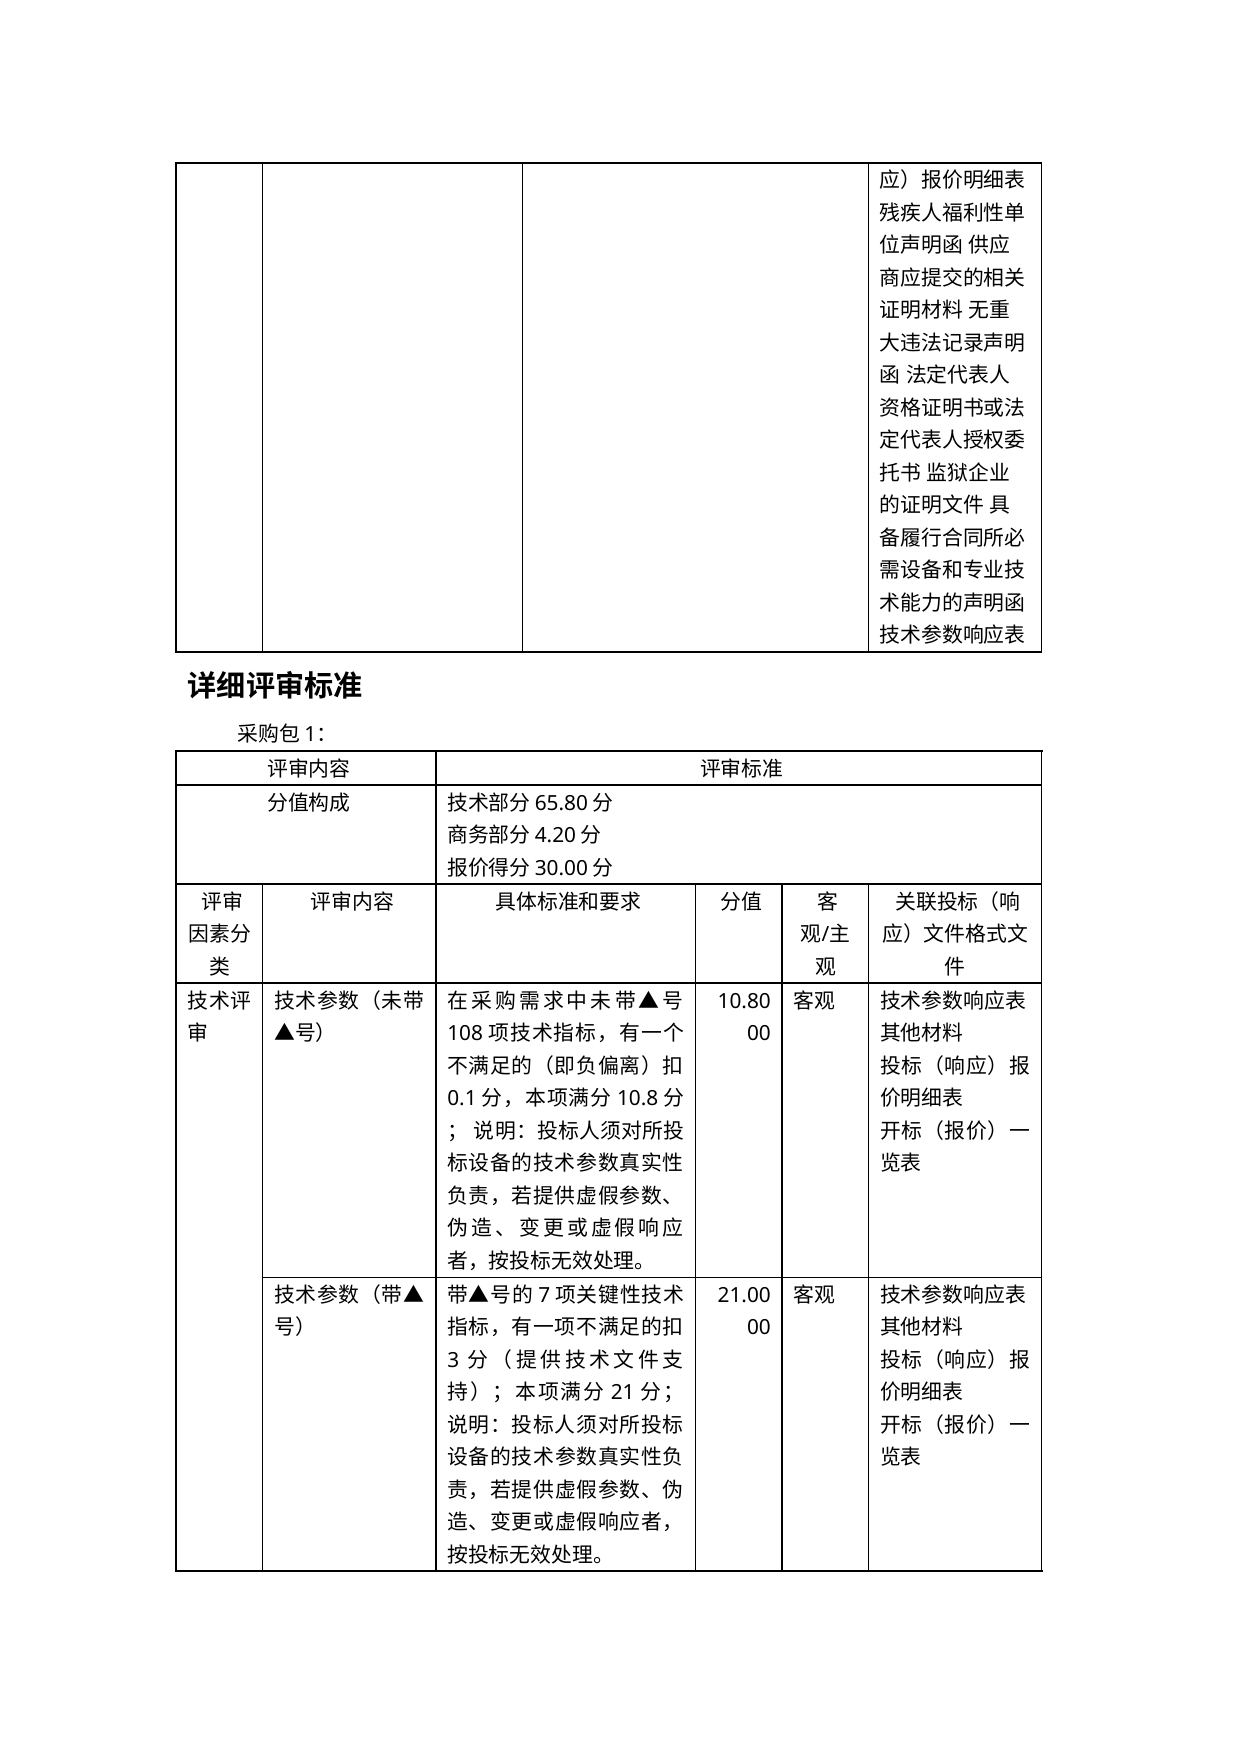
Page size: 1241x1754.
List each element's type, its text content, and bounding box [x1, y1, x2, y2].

table_cell 技术部分65.80分 商务部分4.20分 报价得分30.00分 [437, 786, 1041, 883]
table_cell 客观/主观 [783, 885, 868, 982]
table_cell 21.0000 [696, 1278, 781, 1570]
table_cell 带▲号的7项关键性技术指标，有一项不满足的扣3分（提供技术文件支持）；本项满分21分；说明：投标人须对所投标设备的技术参数真实性负责，若提供虚假参数、伪造、变更或虚假响应者，按投标无效处理。 [437, 1278, 695, 1570]
table_cell 评审内容 [263, 885, 435, 982]
table_cell 在采购需求中未带▲号108项技术指标，有一个不满足的（即负偏离）扣0.1分，本项满分10.8分 ； 说明：投标人须对所投标设备的技术参数真实性负责，若提供虚假参数、伪造、变更或虚假响应者，按投标无效处理。 [437, 984, 695, 1276]
table_cell 10.8000 [696, 984, 781, 1276]
table_cell 评审因素分类 [177, 885, 262, 982]
text 详细评审标准 [187, 653, 1053, 718]
table_cell 客观 [783, 984, 868, 1276]
table_cell 技术参数（未带▲号） [263, 984, 435, 1276]
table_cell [523, 164, 868, 651]
table_cell 分值 [696, 885, 781, 982]
table_cell 客观 [783, 1278, 868, 1570]
table_cell 技术参数响应表 其他材料 投标（响应）报价明细表 开标（报价）一览表 [869, 984, 1041, 1276]
text 采购包1： [187, 718, 1053, 750]
table_cell 关联投标（响应）文件格式文件 [869, 885, 1041, 982]
table_cell 技术参数响应表 其他材料 投标（响应）报价明细表 开标（报价）一览表 [869, 1278, 1041, 1570]
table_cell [263, 164, 522, 651]
table_cell 具体标准和要求 [437, 885, 695, 982]
table_cell 分值构成 [177, 786, 435, 883]
table_header 评审内容 [177, 752, 435, 784]
table_cell 技术评审 [177, 984, 262, 1570]
table_header 评审标准 [437, 752, 1041, 784]
table_cell 技术参数（带▲号） [263, 1278, 435, 1570]
table_cell 7 [177, 164, 262, 651]
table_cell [869, 164, 1041, 651]
